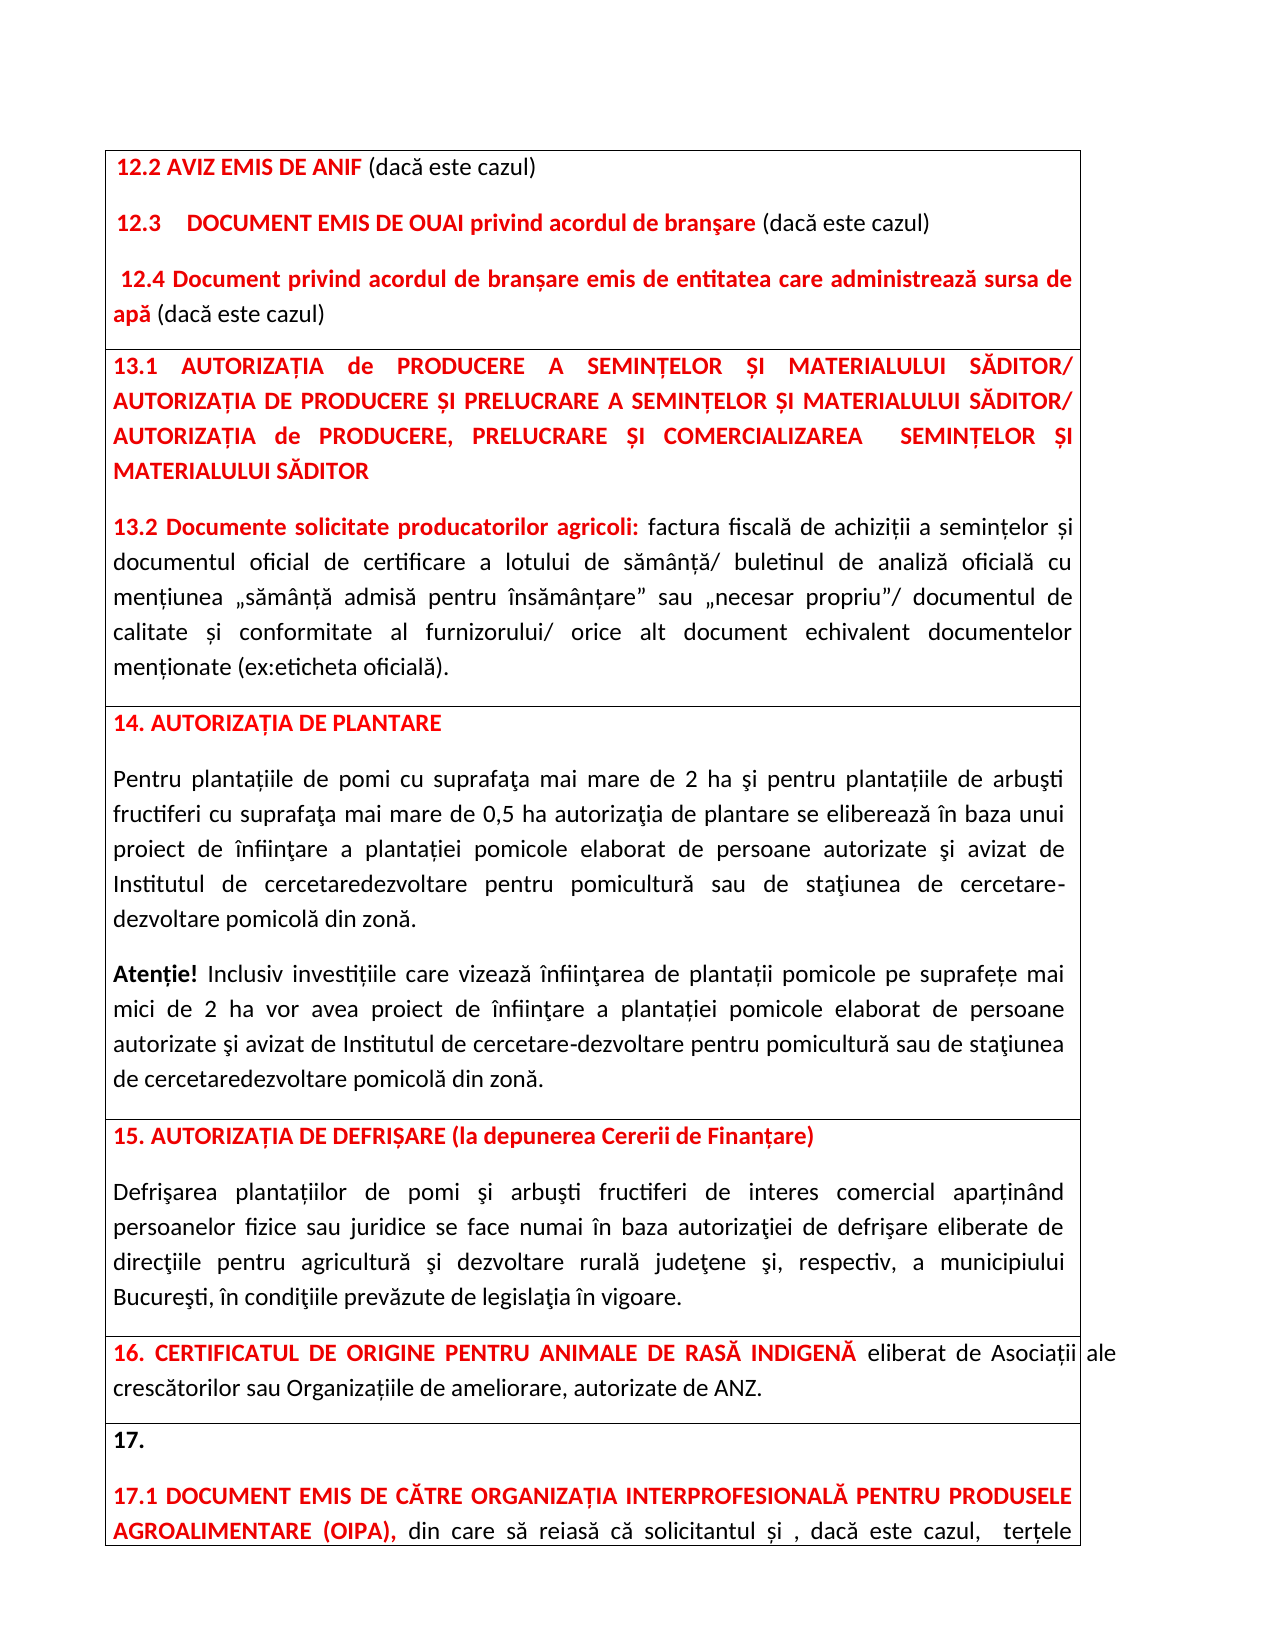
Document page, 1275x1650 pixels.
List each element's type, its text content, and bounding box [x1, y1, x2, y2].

table_cell 16. CERTIFICATUL DE ORIGINE PENTRU ANIMALE DE RASĂ INDIGENĂ eliberat de Asociații ale crescătorilor sau Organizațiile de ameliorare, autorizate de ANZ. [106, 1337, 1080, 1423]
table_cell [106, 1424, 1080, 1545]
table_cell 14. AUTORIZAȚIA DE PLANTARE Pentru plantațiile de pomi cu suprafaţa mai mare de 2 ha şi pentru plantațiile de arbuşti fructiferi cu suprafaţa mai mare de 0,5 ha autorizaţia de plantare se eliberează în baza unui proiect de înfiinţare a plantației pomicole elaborat de persoane autorizate şi avizat de Institutul de cercetaredezvoltare pentru pomicultură sau de staţiunea de cercetare‐dezvoltare pomicolă din zonă. Atenție! Inclusiv investițiile care vizează înfiinţarea de plantații pomicole pe suprafețe mai mici de 2 ha vor avea proiect de înfiinţare a plantației pomicole elaborat de persoane autorizate şi avizat de Institutul de cercetare‐dezvoltare pentru pomicultură sau de staţiunea de cercetaredezvoltare pomicolă din zonă. [106, 707, 1080, 1119]
table_cell 13.1 AUTORIZAŢIA de PRODUCERE A SEMINŢELOR ŞI MATERIALULUI SĂDITOR/ AUTORIZAŢIA DE PRODUCERE ȘI PRELUCRARE A SEMINŢELOR ŞI MATERIALULUI SĂDITOR/ AUTORIZAŢIA de PRODUCERE, PRELUCRARE ŞI COMERCIALIZAREA SEMINŢELOR ŞI MATERIALULUI SĂDITOR 13.2 Documente solicitate producatorilor agricoli: factura fiscală de achiziții a semințelor şi documentul oficial de certificare a lotului de sămânță/ buletinul de analiză oficială cu menţiunea „sămânţă admisă pentru însămânţare” sau „necesar propriu”/ documentul de calitate și conformitate al furnizorului/ orice alt document echivalent documentelor menţionate (ex:eticheta oficială). [106, 350, 1080, 706]
table_cell 15. AUTORIZAȚIA DE DEFRIȘARE (la depunerea Cererii de Finanțare) Defrişarea plantațiilor de pomi şi arbuşti fructiferi de interes comercial aparținând persoanelor fizice sau juridice se face numai în baza autorizaţiei de defrişare eliberate de direcţiile pentru agricultură şi dezvoltare rurală judeţene şi, respectiv, a municipiului Bucureşti, în condiţiile prevăzute de legislaţia în vigoare. [106, 1120, 1080, 1336]
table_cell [106, 151, 1080, 349]
